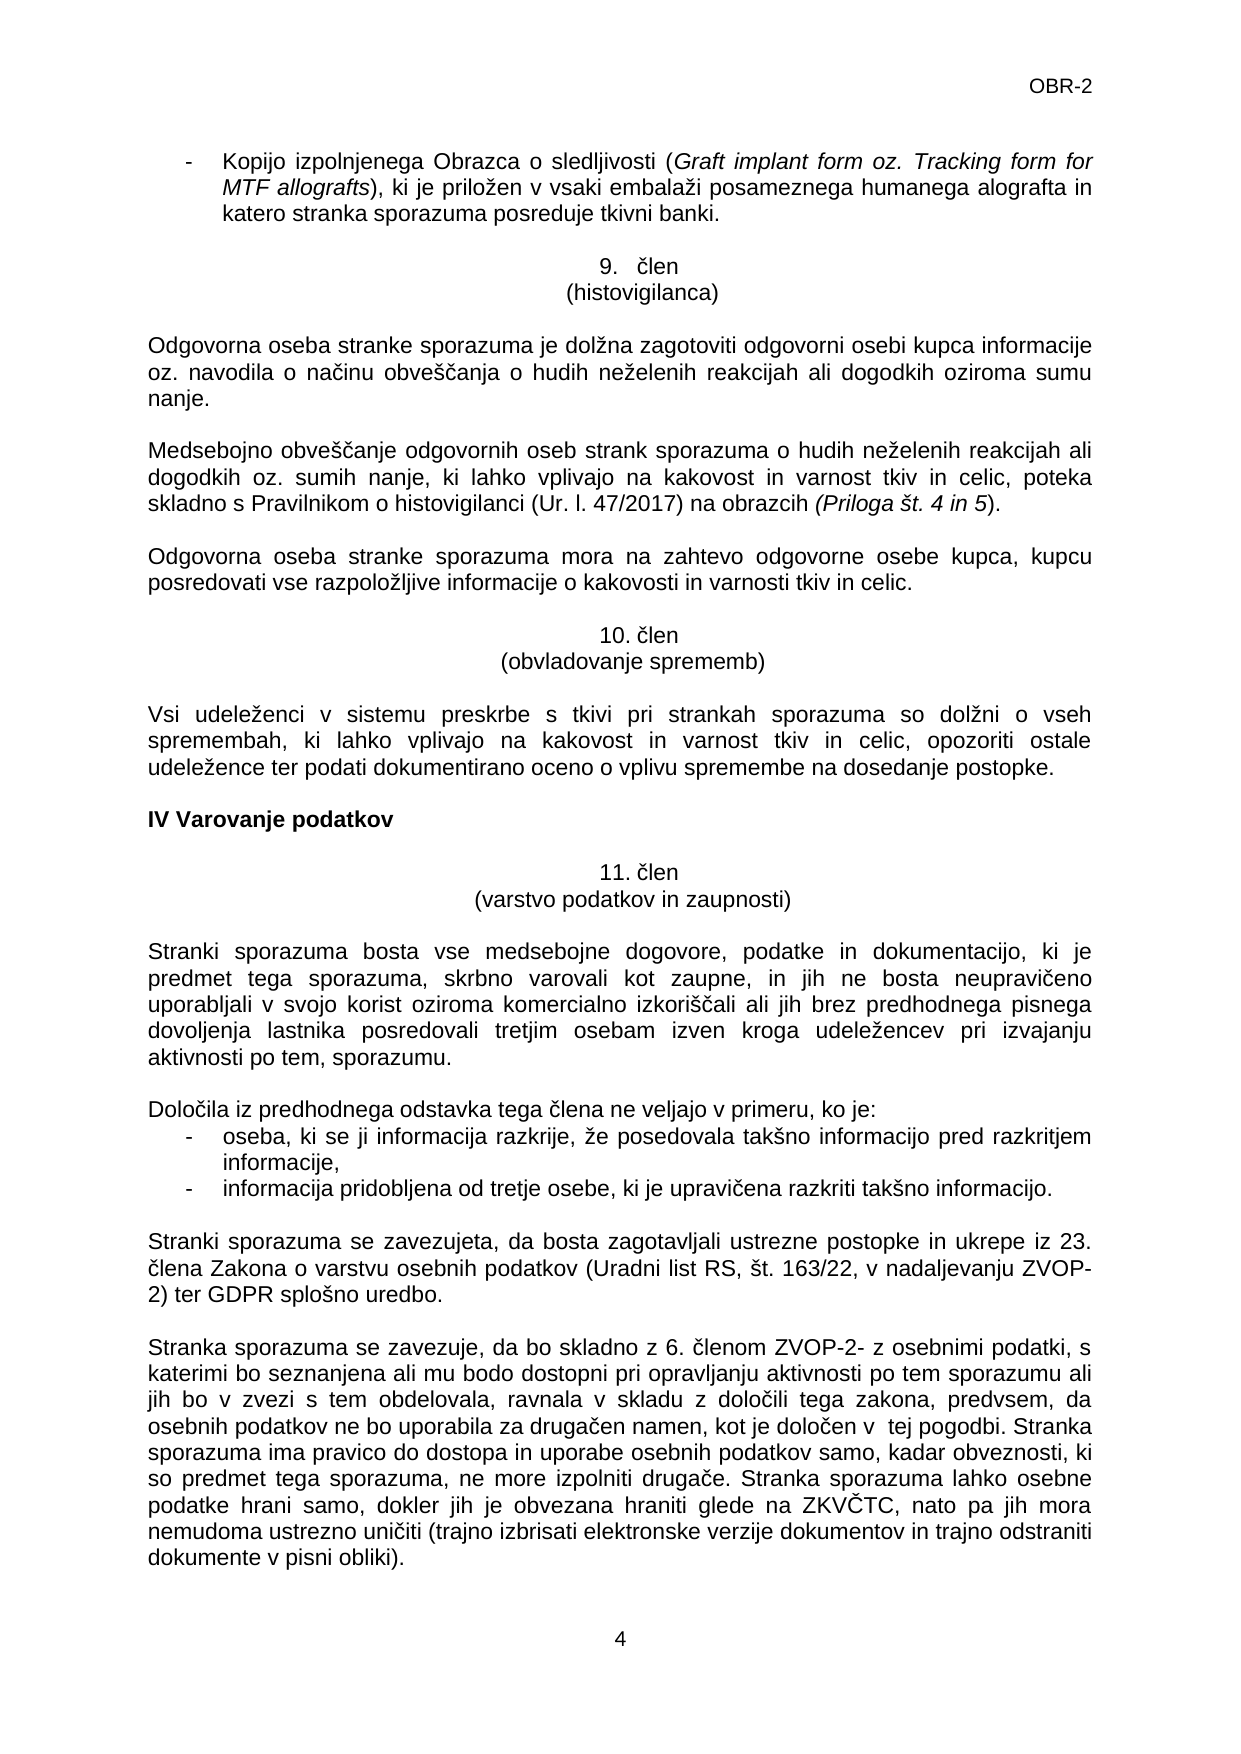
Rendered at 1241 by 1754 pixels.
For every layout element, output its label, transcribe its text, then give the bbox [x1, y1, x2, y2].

text Stranki sporazuma bosta vse medsebojne dogovore, podatke in dokumentacijo, ki je predmet tega sporazuma, skrbno varovali kot zaupne, in jih ne bosta neupravičeno uporabljali v svojo korist oziroma komercialno izkoriščali ali jih brez predhodnega pisnega dovoljenja lastnika posredovali tretjim osebam izven kroga udeležencev pri izvajanju aktivnosti po tem, sporazumu. [148, 938, 1093, 1070]
text Odgovorna oseba stranke sporazuma je dolžna zagotoviti odgovorni osebi kupca informacije oz. navodila o načinu obveščanja o hudih neželenih reakcijah ali dogodkih oziroma sumu nanje. [148, 332, 1093, 411]
text Stranki sporazuma se zavezujeta, da bosta zagotavljali ustrezne postopke in ukrepe iz 23. člena Zakona o varstvu osebnih podatkov (Uradni list RS, št. 163/22, v nadaljevanju ZVOP-2) ter GDPR splošno uredbo. [148, 1228, 1093, 1307]
text (varstvo podatkov in zaupnosti) [148, 886, 1093, 912]
text (histovigilanca) [148, 279, 1093, 306]
text Vsi udeleženci v sistemu preskrbe s tkivi pri strankah sporazuma so dolžni o vseh spremembah, ki lahko vplivajo na kakovost in varnost tkiv in celic, opozoriti ostale udeležence ter podati dokumentirano oceno o vplivu spremembe na dosedanje postopke. [148, 701, 1093, 780]
list člen [185, 622, 1093, 648]
text Določila iz predhodnega odstavka tega člena ne veljajo v primeru, ko je: [148, 1096, 1093, 1123]
text (obvladovanje sprememb) [148, 648, 1093, 675]
list oseba, ki se ji informacija razkrije, že posedovala takšno informacijo pred razkritjem informacije, [185, 1123, 1093, 1175]
text IV Varovanje podatkov [148, 806, 1093, 833]
list Kopijo izpolnjenega Obrazca o sledljivosti (Graft implant form oz. Tracking form for MTF allografts), ki je priložen v vsaki embalaži posameznega humanega alografta in katero stranka sporazuma posreduje tkivni banki. [185, 148, 1093, 227]
text Medsebojno obveščanje odgovornih oseb strank sporazuma o hudih neželenih reakcijah ali dogodkih oz. sumih nanje, ki lahko vplivajo na kakovost in varnost tkiv in celic, poteka skladno s Pravilnikom o histovigilanci (Ur. l. 47/2017) na obrazcih (Priloga št. 4 in 5). [148, 437, 1093, 517]
text Stranka sporazuma se zavezuje, da bo skladno z 6. členom ZVOP-2- z osebnimi podatki, s katerimi bo seznanjena ali mu bodo dostopni pri opravljanju aktivnosti po tem sporazumu ali jih bo v zvezi s tem obdelovala, ravnala v skladu z določili tega zakona, predvsem, da osebnih podatkov ne bo uporabila za drugačen namen, kot je določen v tej pogodbi. Stranka sporazuma ima pravico do dostopa in uporabe osebnih podatkov samo, kadar obveznosti, ki so predmet tega sporazuma, ne more izpolniti drugače. Stranka sporazuma lahko osebne podatke hrani samo, dokler jih je obvezana hraniti glede na ZKVČTC, nato pa jih mora nemudoma ustrezno uničiti (trajno izbrisati elektronske verzije dokumentov in trajno odstraniti dokumente v pisni obliki). [148, 1333, 1093, 1571]
list informacija pridobljena od tretje osebe, ki je upravičena razkriti takšno informacijo. [185, 1175, 1093, 1202]
text Odgovorna oseba stranke sporazuma mora na zahtevo odgovorne osebe kupca, kupcu posredovati vse razpoložljive informacije o kakovosti in varnosti tkiv in celic. [148, 543, 1093, 596]
list člen [185, 253, 1093, 279]
list člen [185, 859, 1093, 886]
